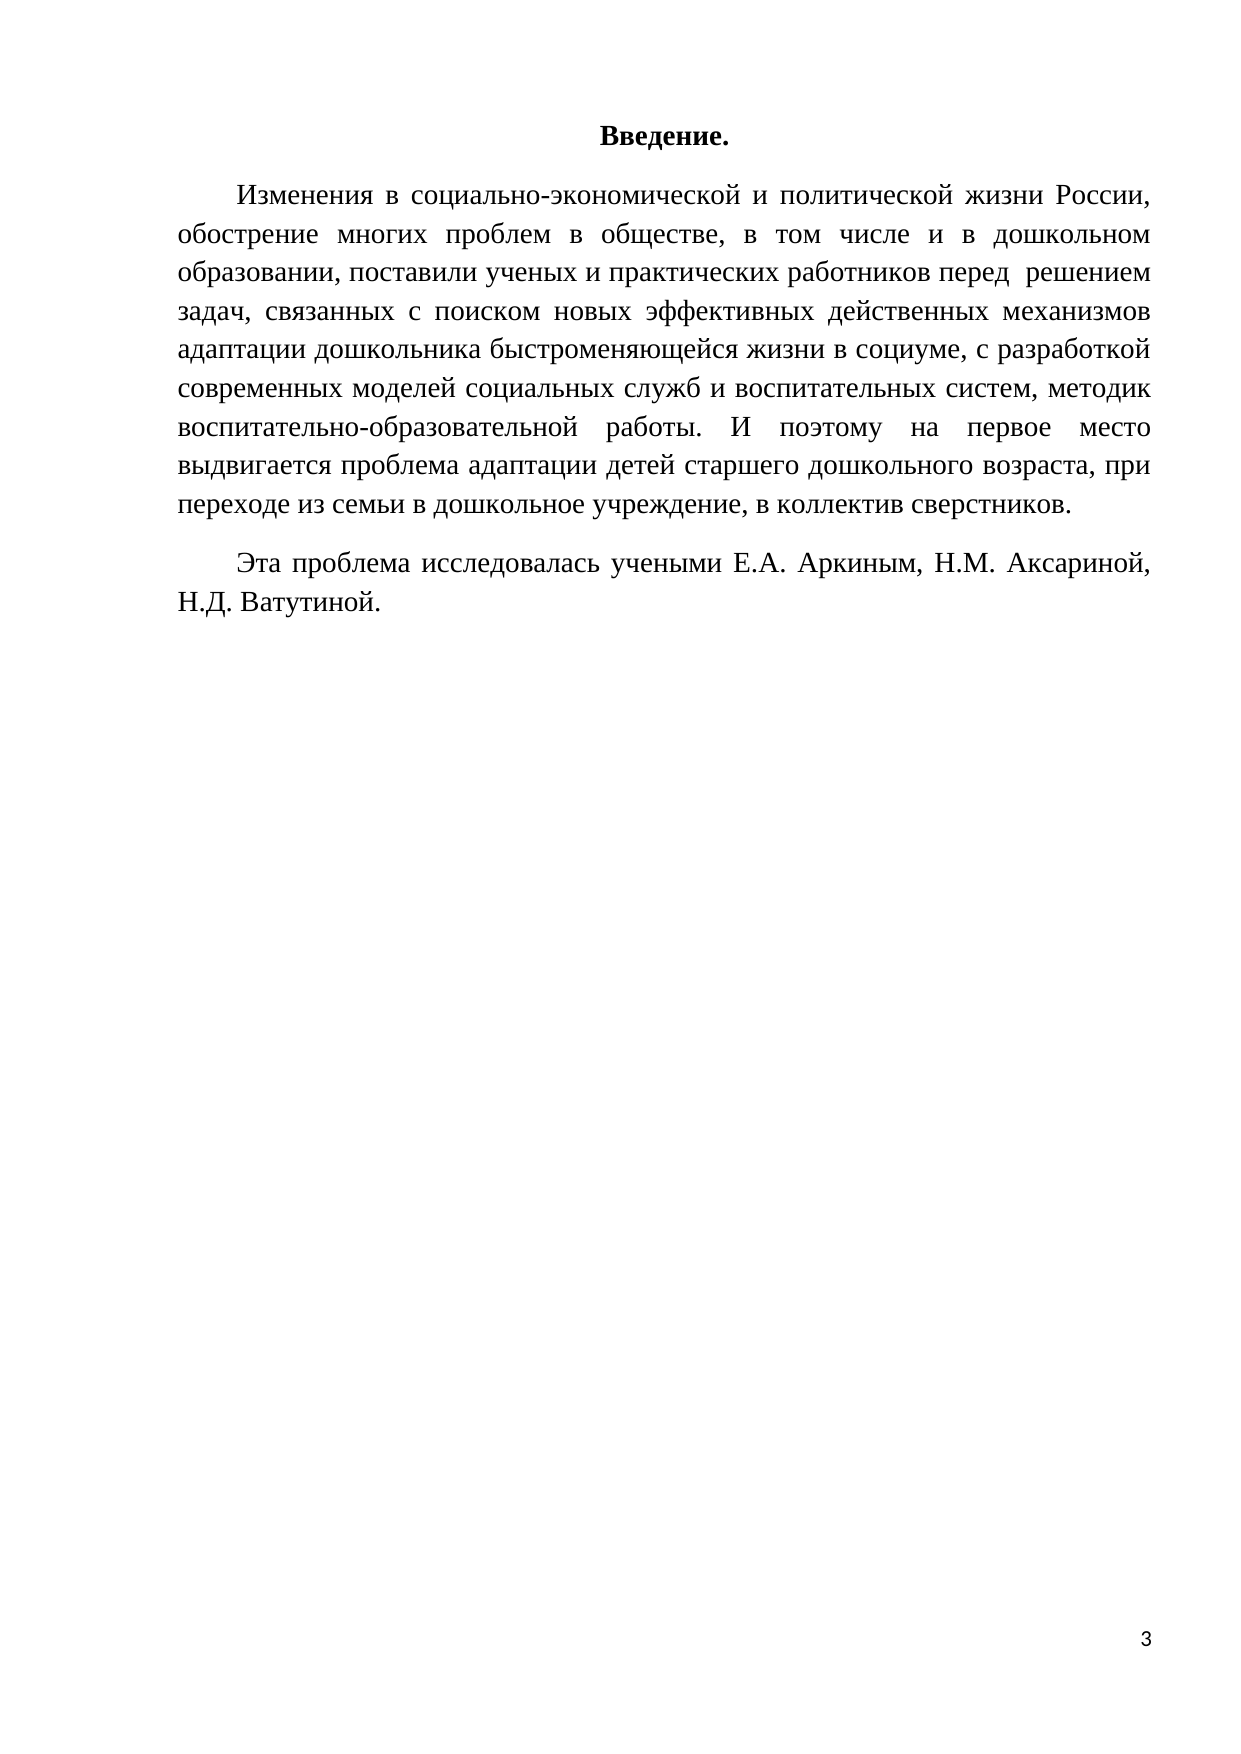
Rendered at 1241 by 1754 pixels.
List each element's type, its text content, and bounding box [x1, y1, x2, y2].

text Эта проблема исследовалась учеными Е.А. Аркиным, Н.М. Аксариной, Н.Д. Ватутиной. [177, 545, 1152, 617]
text Введение. [177, 118, 1152, 152]
text Изменения в социально-экономической и политической жизни России, обострение многих проблем в обществе, в том числе и в дошкольном образовании, поставили ученых и практических работников перед решением задач, связанных с поиском новых эффективных действенных механизмов адаптации дошкольника быстроменяющейся жизни в социуме, с разработкой современных моделей социальных служб и воспитательных систем, методик воспитательно-образовательной работы. И поэтому на первое место выдвигается проблема адаптации детей старшего дошкольного возраста, при переходе из семьи в дошкольное учреждение, в коллектив сверстников. [177, 177, 1152, 519]
